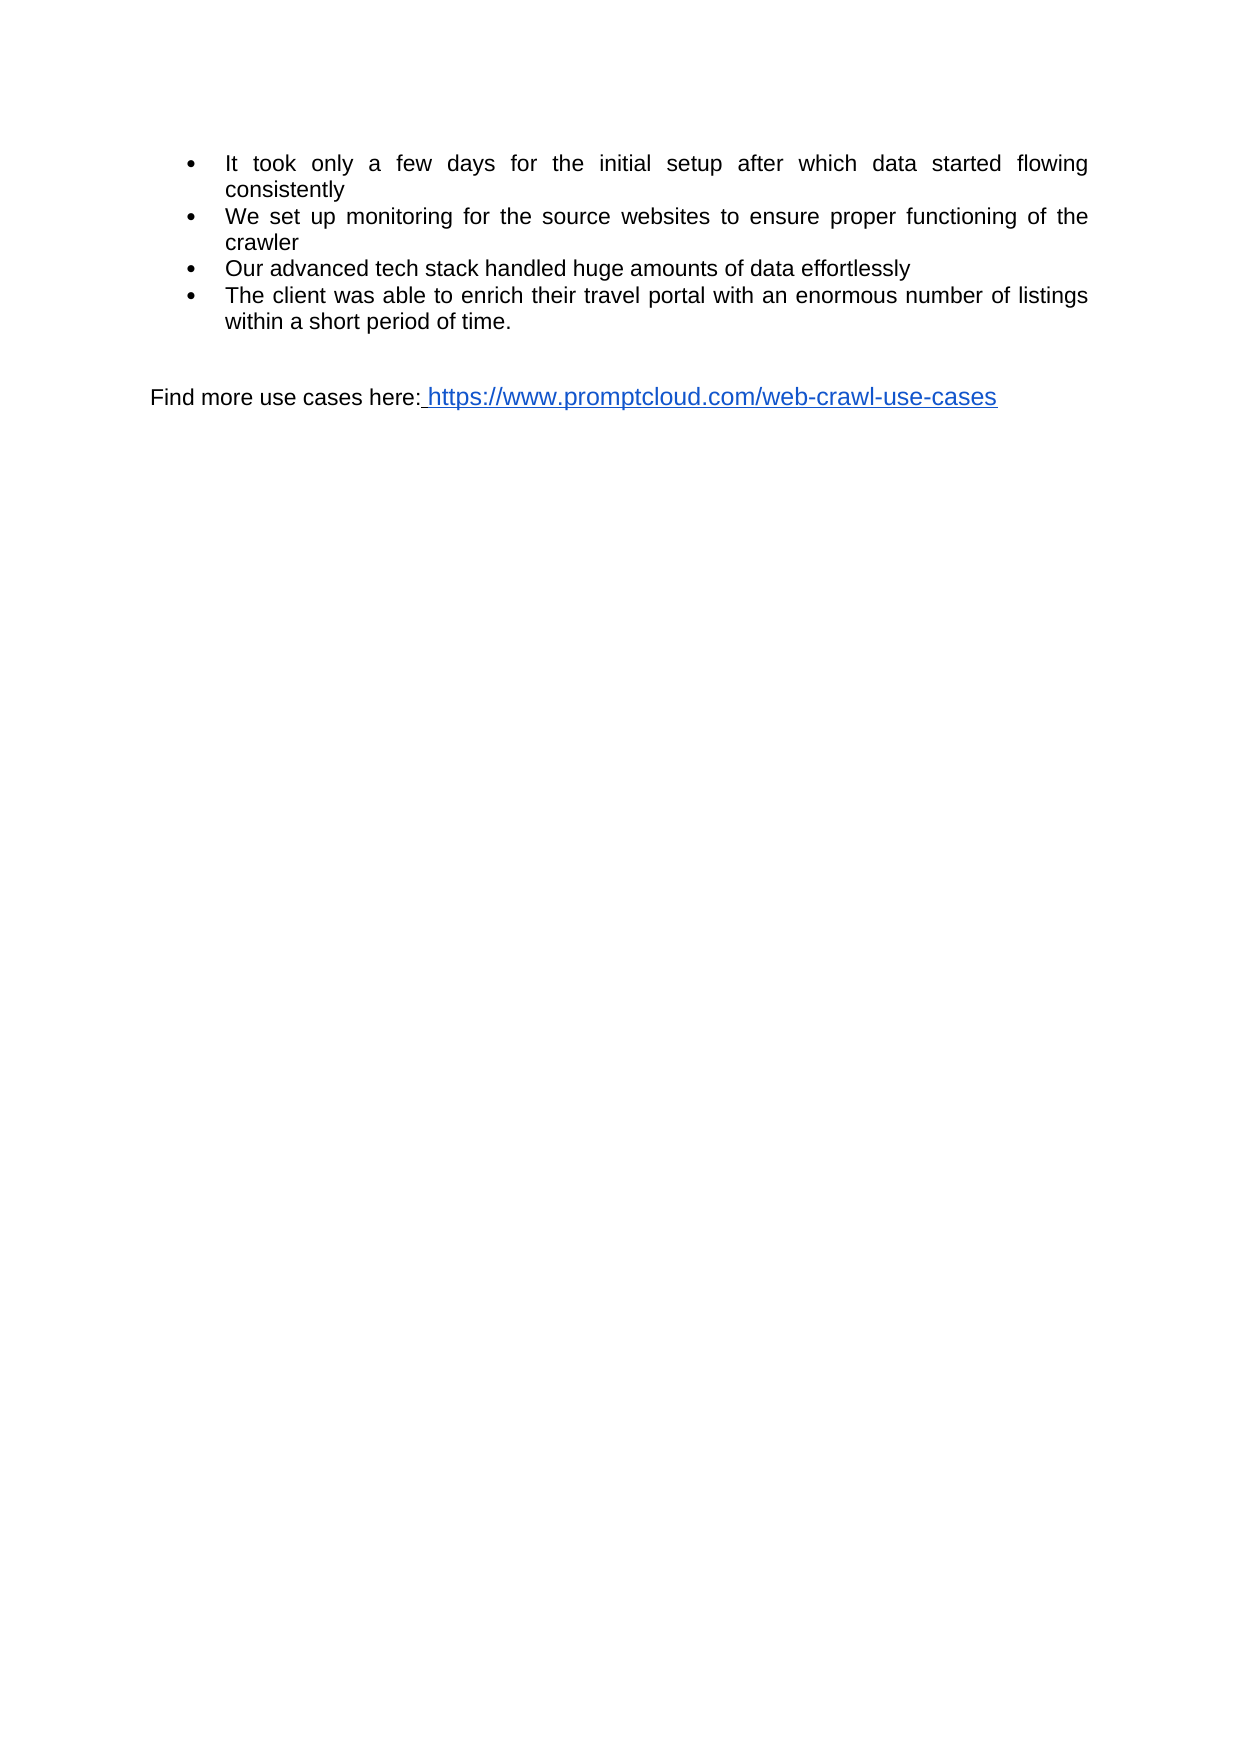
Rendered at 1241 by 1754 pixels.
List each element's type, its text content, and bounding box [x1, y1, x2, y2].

text Find more use cases here: https://www.promptcloud.com/web-crawl-use-cases [150, 382, 1090, 411]
list Our advanced tech stack handled huge amounts of data effortlessly [187, 255, 1090, 282]
list The client was able to enrich their travel portal with an enormous number of listings within a short period of time. [187, 282, 1090, 334]
list It took only a few days for the initial setup after which data started flowing consistently [187, 150, 1090, 203]
list We set up monitoring for the source websites to ensure proper functioning of the crawler [187, 203, 1090, 255]
